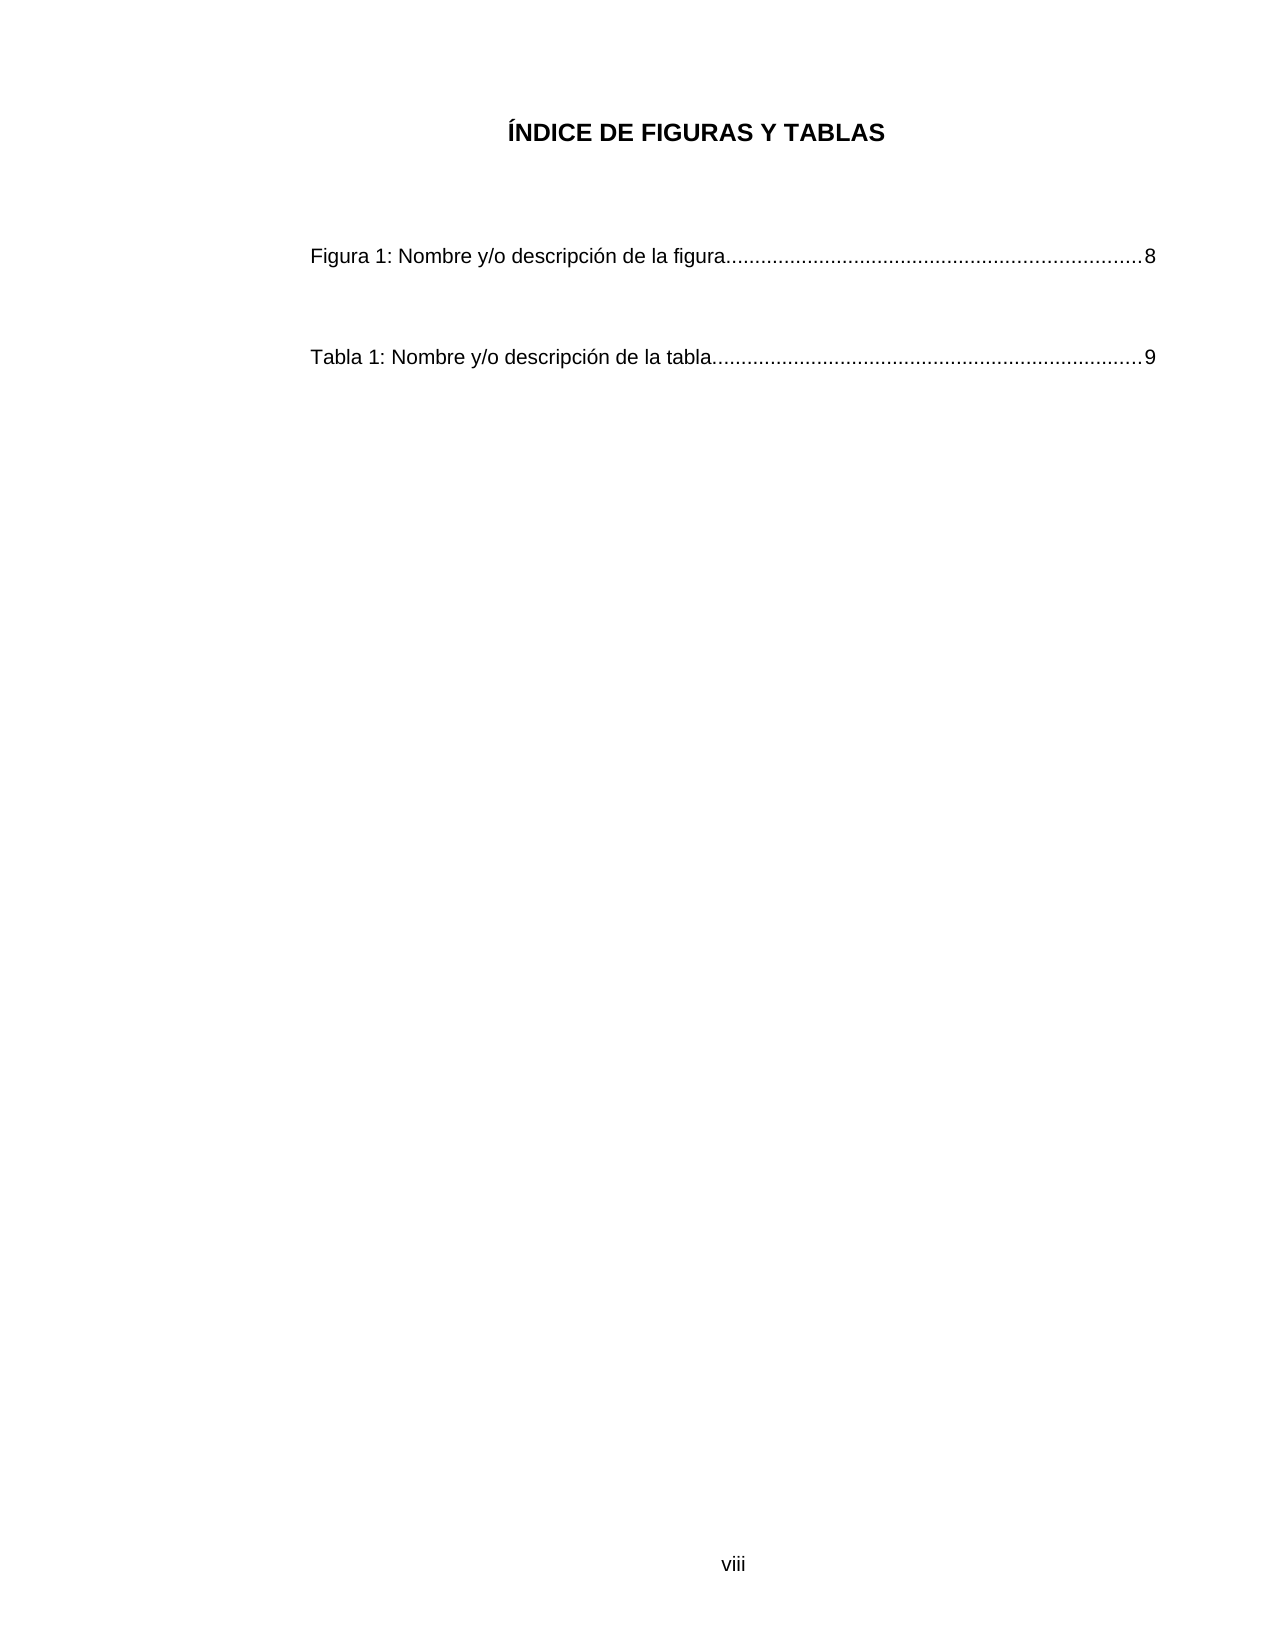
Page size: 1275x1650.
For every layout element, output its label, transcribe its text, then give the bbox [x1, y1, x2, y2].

text Figura 1: Nombre y/o descripción de la figura. 8 [236, 244, 1157, 268]
text Tabla 1: Nombre y/o descripción de la tabla. 9 [236, 345, 1157, 369]
text ÍNDICE DE FIGURAS Y TABLAS [236, 118, 1157, 147]
